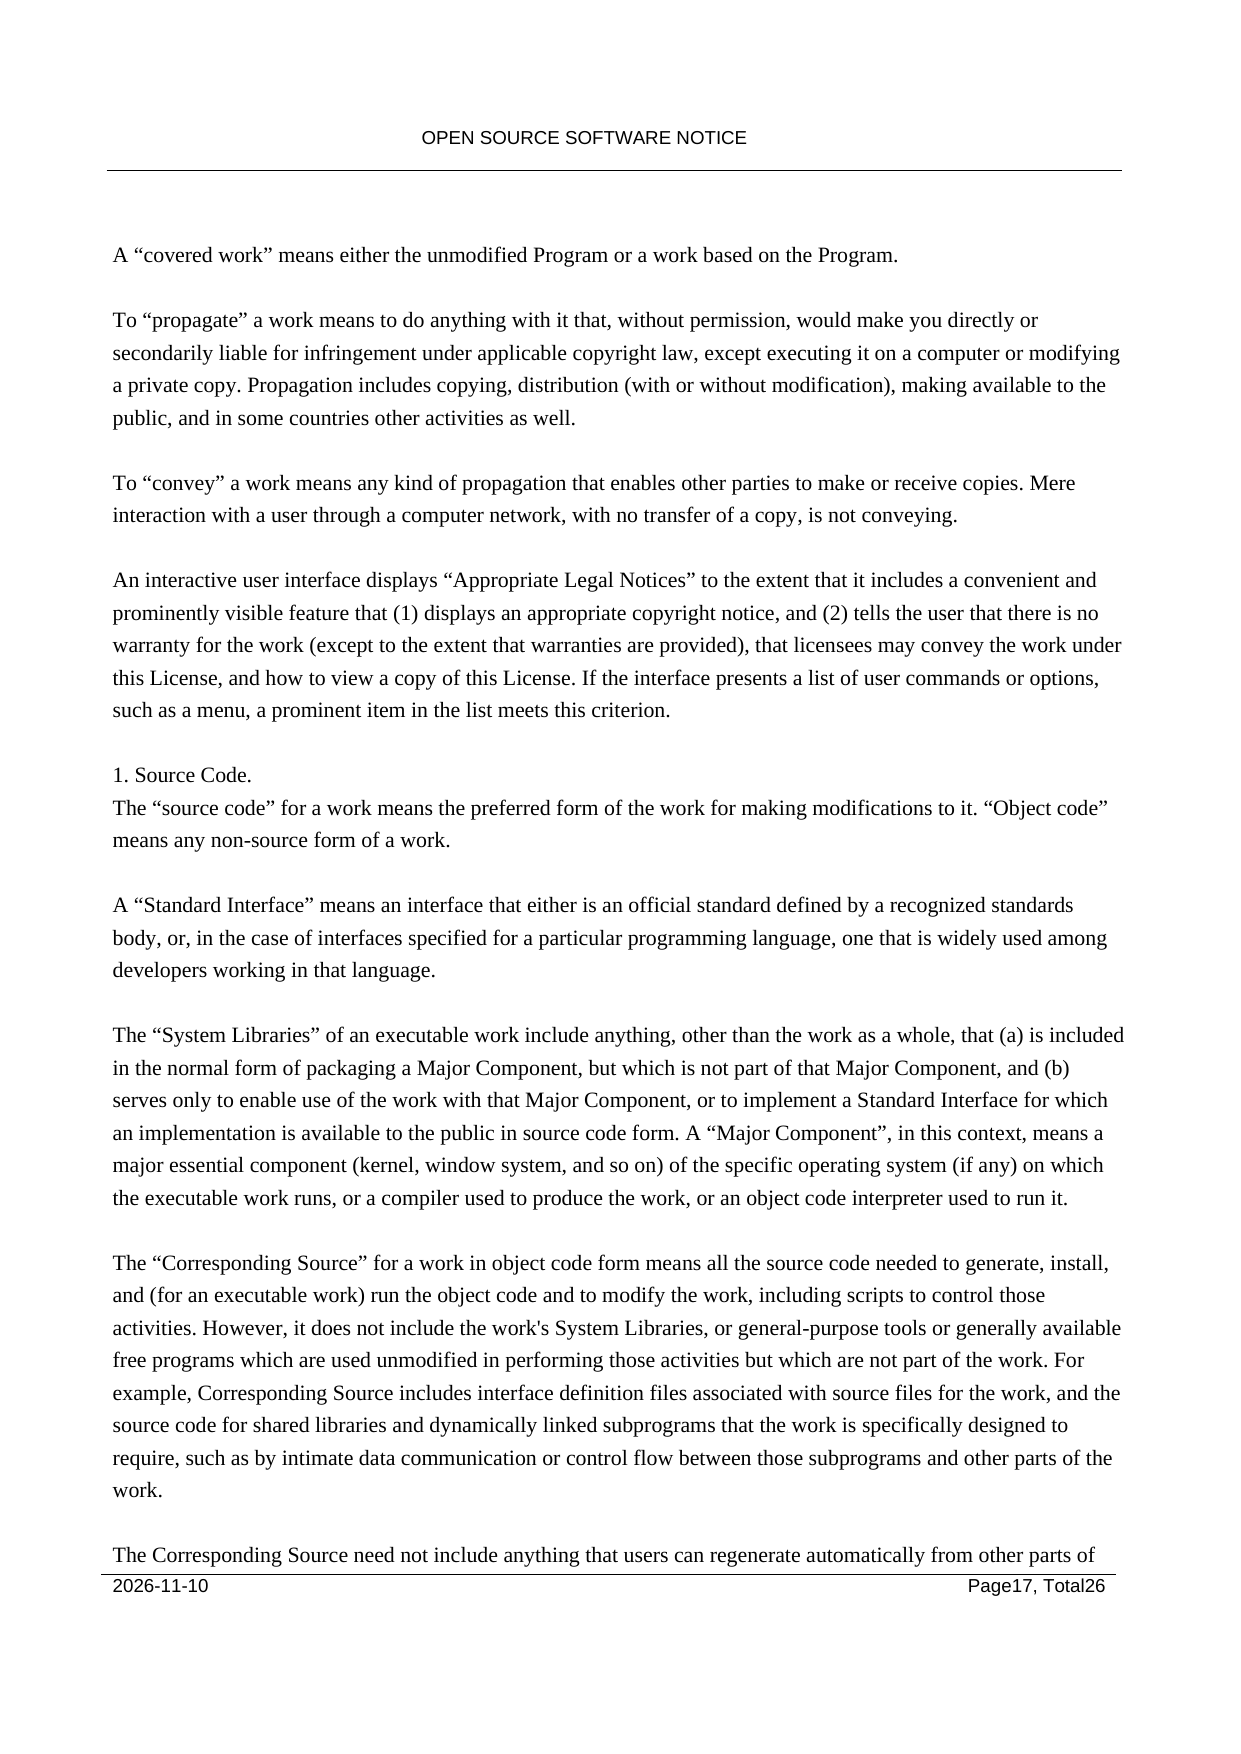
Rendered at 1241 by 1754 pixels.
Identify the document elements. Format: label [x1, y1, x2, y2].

text [112, 206, 1128, 1571]
